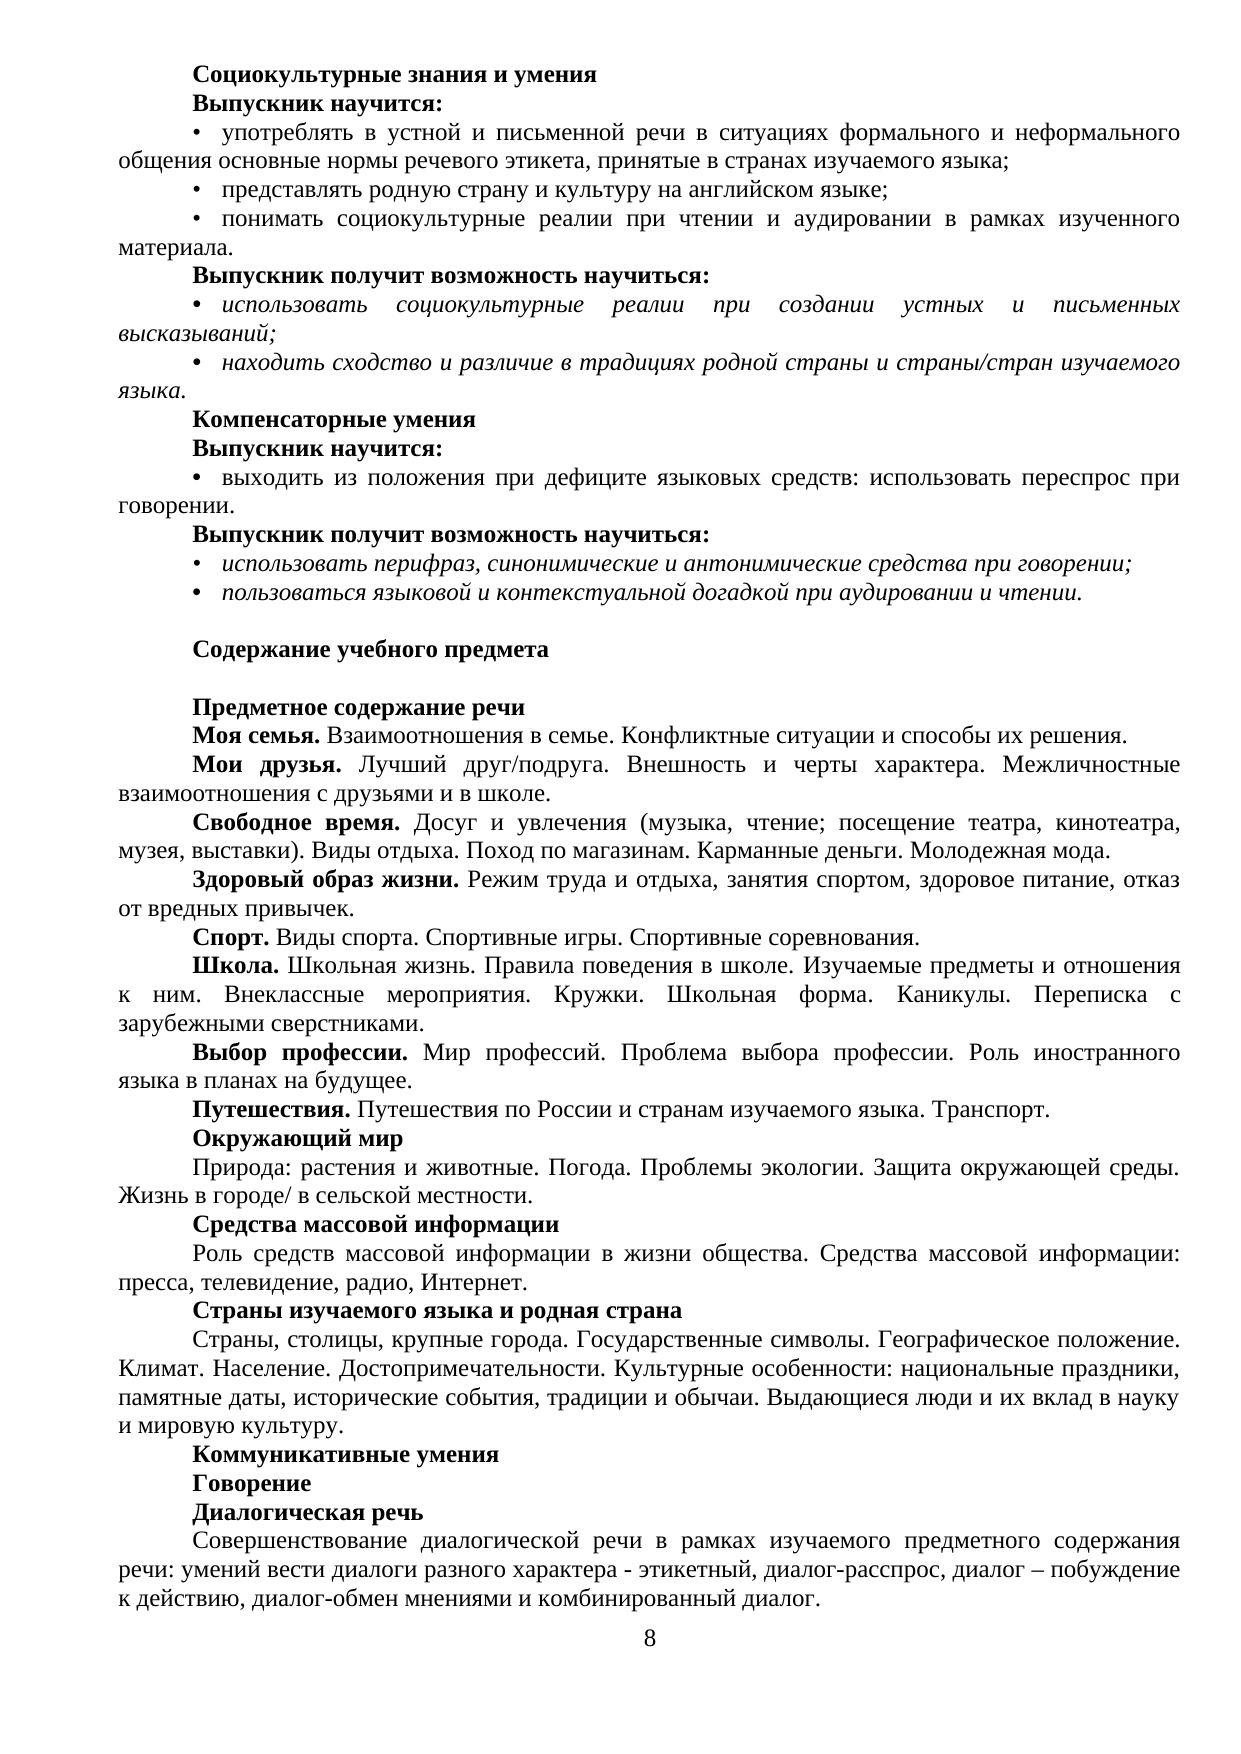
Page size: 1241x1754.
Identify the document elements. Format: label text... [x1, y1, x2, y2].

text Выпускник научится: [118, 88, 1181, 117]
list находить сходство и различие в традициях родной страны и страны/стран изучаемого языка. [118, 347, 1181, 404]
text Моя семья. Взаимоотношения в семье. Конфликтные ситуации и способы их решения. [118, 720, 1181, 749]
list пользоваться языковой и контекстуальной догадкой при аудировании и чтении. [118, 577, 1181, 605]
text Окружающий мир [118, 1123, 1181, 1152]
text Коммуникативные умения [118, 1439, 1181, 1468]
text Страны, столицы, крупные города. Государственные символы. Географическое положение. Климат. Население. Достопримечательности. Культурные особенности: национальные праздники, памятные даты, исторические события, традиции и обычаи. Выдающиеся люди и их вклад в науку и мировую культуру. [118, 1324, 1181, 1439]
text Диалогическая речь [118, 1497, 1181, 1525]
text Говорение [118, 1468, 1181, 1497]
text Путешествия. Путешествия по России и странам изучаемого языка. Транспорт. [118, 1094, 1181, 1123]
text Содержание учебного предмета [118, 634, 1181, 663]
text Школа. Школьная жизнь. Правила поведения в школе. Изучаемые предметы и отношения к ним. Внеклассные мероприятия. Кружки. Школьная форма. Каникулы. Переписка с зарубежными сверстниками. [118, 950, 1181, 1037]
list употреблять в устной и письменной речи в ситуациях формального и неформального общения основные нормы речевого этикета, принятые в странах изучаемого языка; [118, 117, 1181, 174]
text Выпускник научится: [118, 433, 1181, 462]
list использовать перифраз, синонимические и антонимические средства при говорении; [118, 548, 1181, 577]
text Предметное содержание речи [118, 692, 1181, 720]
text Выбор профессии. Мир профессий. Проблема выбора профессии. Роль иностранного языка в планах на будущее. [118, 1037, 1181, 1094]
text Страны изучаемого языка и родная страна [118, 1295, 1181, 1324]
text Природа: растения и животные. Погода. Проблемы экологии. Защита окружающей среды. Жизнь в городе/ в сельской местности. [118, 1152, 1181, 1209]
list представлять родную страну и культуру на английском языке; [118, 174, 1181, 203]
text Выпускник получит возможность научиться: [118, 260, 1181, 289]
text Здоровый образ жизни. Режим труда и отдыха, занятия спортом, здоровое питание, отказ от вредных привычек. [118, 864, 1181, 922]
list понимать социокультурные реалии при чтении и аудировании в рамках изученного материала. [118, 203, 1181, 260]
text Мои друзья. Лучший друг/подруга. Внешность и черты характера. Межличностные взаимоотношения с друзьями и в школе. [118, 749, 1181, 807]
text Совершенствование диалогической речи в рамках изучаемого предметного содержания речи: умений вести диалоги разного характера - этикетный, диалог-расспрос, диалог – побуждение к действию, диалог-обмен мнениями и комбинированный диалог. [118, 1525, 1181, 1612]
list использовать социокультурные реалии при создании устных и письменных высказываний; [118, 289, 1181, 347]
text Роль средств массовой информации в жизни общества. Средства массовой информации: пресса, телевидение, радио, Интернет. [118, 1238, 1181, 1295]
text Спорт. Виды спорта. Спортивные игры. Спортивные соревнования. [118, 922, 1181, 950]
text Компенсаторные умения [118, 404, 1181, 433]
text Свободное время. Досуг и увлечения (музыка, чтение; посещение театра, кинотеатра, музея, выставки). Виды отдыха. Поход по магазинам. Карманные деньги. Молодежная мода. [118, 807, 1181, 864]
text Социокультурные знания и умения [118, 59, 1181, 88]
text Выпускник получит возможность научиться: [118, 519, 1181, 548]
text Средства массовой информации [118, 1209, 1181, 1238]
list выходить из положения при дефиците языковых средств: использовать переспрос при говорении. [118, 462, 1181, 519]
